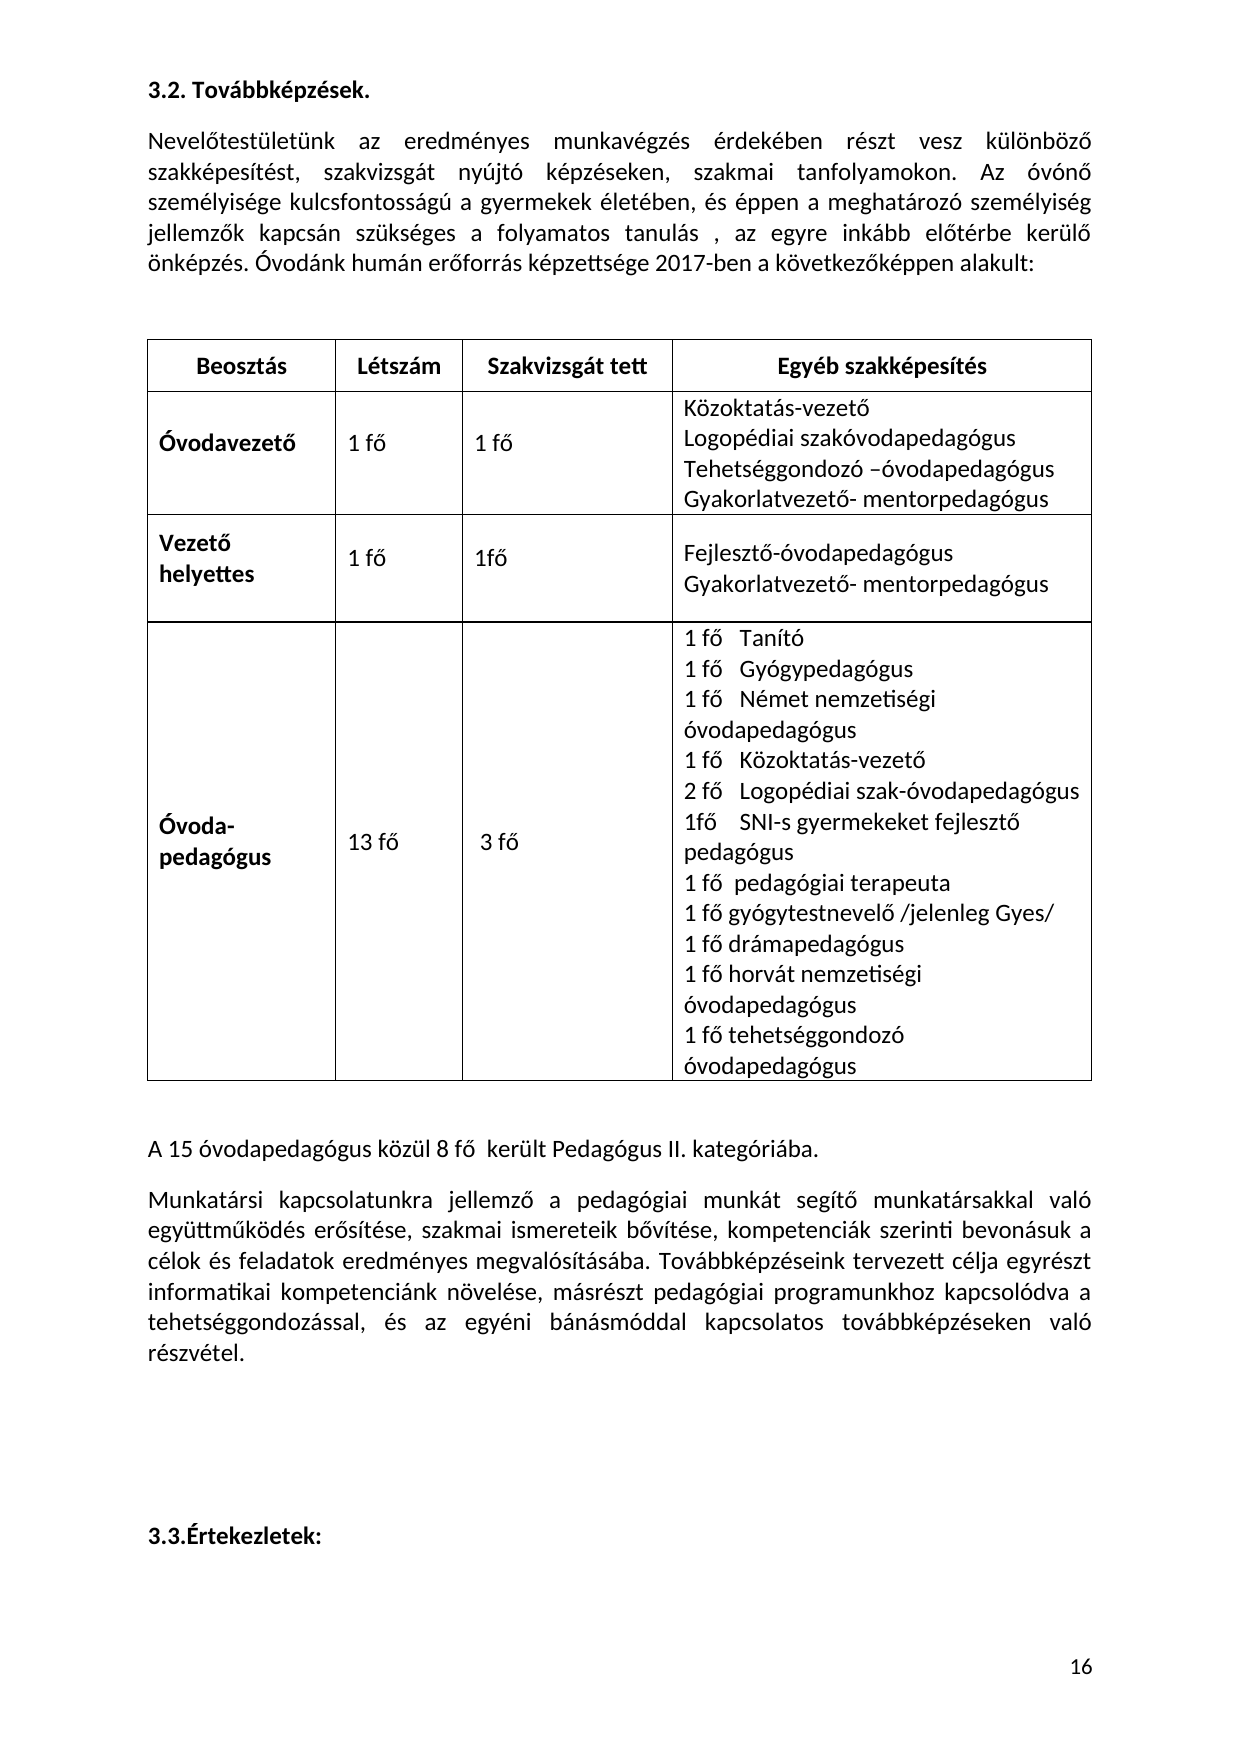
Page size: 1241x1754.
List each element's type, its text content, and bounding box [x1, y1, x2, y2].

table_cell 13 fő [336, 623, 462, 1080]
table_cell 1 fő [336, 392, 462, 514]
table_header Létszám [336, 340, 462, 391]
table_header Egyéb szakképesítés [673, 340, 1091, 391]
table_cell 3 fő [463, 623, 672, 1080]
table_cell Vezető helyettes [148, 515, 335, 621]
text Munkatársi kapcsolatunkra jellemző a pedagógiai munkát segítő munkatársakkal való együttműködés erősítése, szakmai ismereteik bővítése, kompetenciák szerinti bevonásuk a célok és feladatok eredményes megvalósításába. Továbbképzéseink tervezett célja egyrészt informatikai kompetenciánk növelése, másrészt pedagógiai programunkhoz kapcsolódva a tehetséggondozással, és az egyéni bánásmóddal kapcsolatos továbbképzéseken való részvétel. [148, 1184, 1093, 1367]
text Nevelőtestületünk az eredményes munkavégzés érdekében részt vesz különböző szakképesítést, szakvizsgát nyújtó képzéseken, szakmai tanfolyamokon. Az óvónő személyisége kulcsfontosságú a gyermekek életében, és éppen a meghatározó személyiség jellemzők kapcsán szükséges a folyamatos tanulás , az egyre inkább előtérbe kerülő önképzés. Óvodánk humán erőforrás képzettsége 2017-ben a következőképpen alakult: [148, 125, 1093, 278]
table_cell 1 fő [463, 392, 672, 514]
table_cell Fejlesztő-óvodapedagógus Gyakorlatvezető- mentorpedagógus [673, 515, 1091, 621]
table_cell Óvoda-pedagógus [148, 623, 335, 1080]
table_header Szakvizsgát tett [463, 340, 672, 391]
text 3.2. Továbbképzések. [148, 74, 1093, 104]
text 3.3.Értekezletek: [148, 1520, 1093, 1550]
text A 15 óvodapedagógus közül 8 fő került Pedagógus II. kategóriába. [148, 1133, 1093, 1163]
table_cell 1 fő [336, 515, 462, 621]
table_header Beosztás [148, 340, 335, 391]
table_cell 1fő [463, 515, 672, 621]
table_cell Óvodavezető [148, 392, 335, 514]
table_cell 1 fő Tanító 1 fő Gyógypedagógus 1 fő Német nemzetiségi óvodapedagógus 1 fő Közoktatás-vezető 2 fő Logopédiai szak-óvodapedagógus 1fő SNI-s gyermekeket fejlesztő pedagógus 1 fő pedagógiai terapeuta 1 fő gyógytestnevelő /jelenleg Gyes/ 1 fő drámapedagógus 1 fő horvát nemzetiségi óvodapedagógus 1 fő tehetséggondozó óvodapedagógus [673, 623, 1091, 1080]
table_cell Közoktatás-vezető Logopédiai szakóvodapedagógus Tehetséggondozó –óvodapedagógus Gyakorlatvezető- mentorpedagógus [673, 392, 1091, 514]
